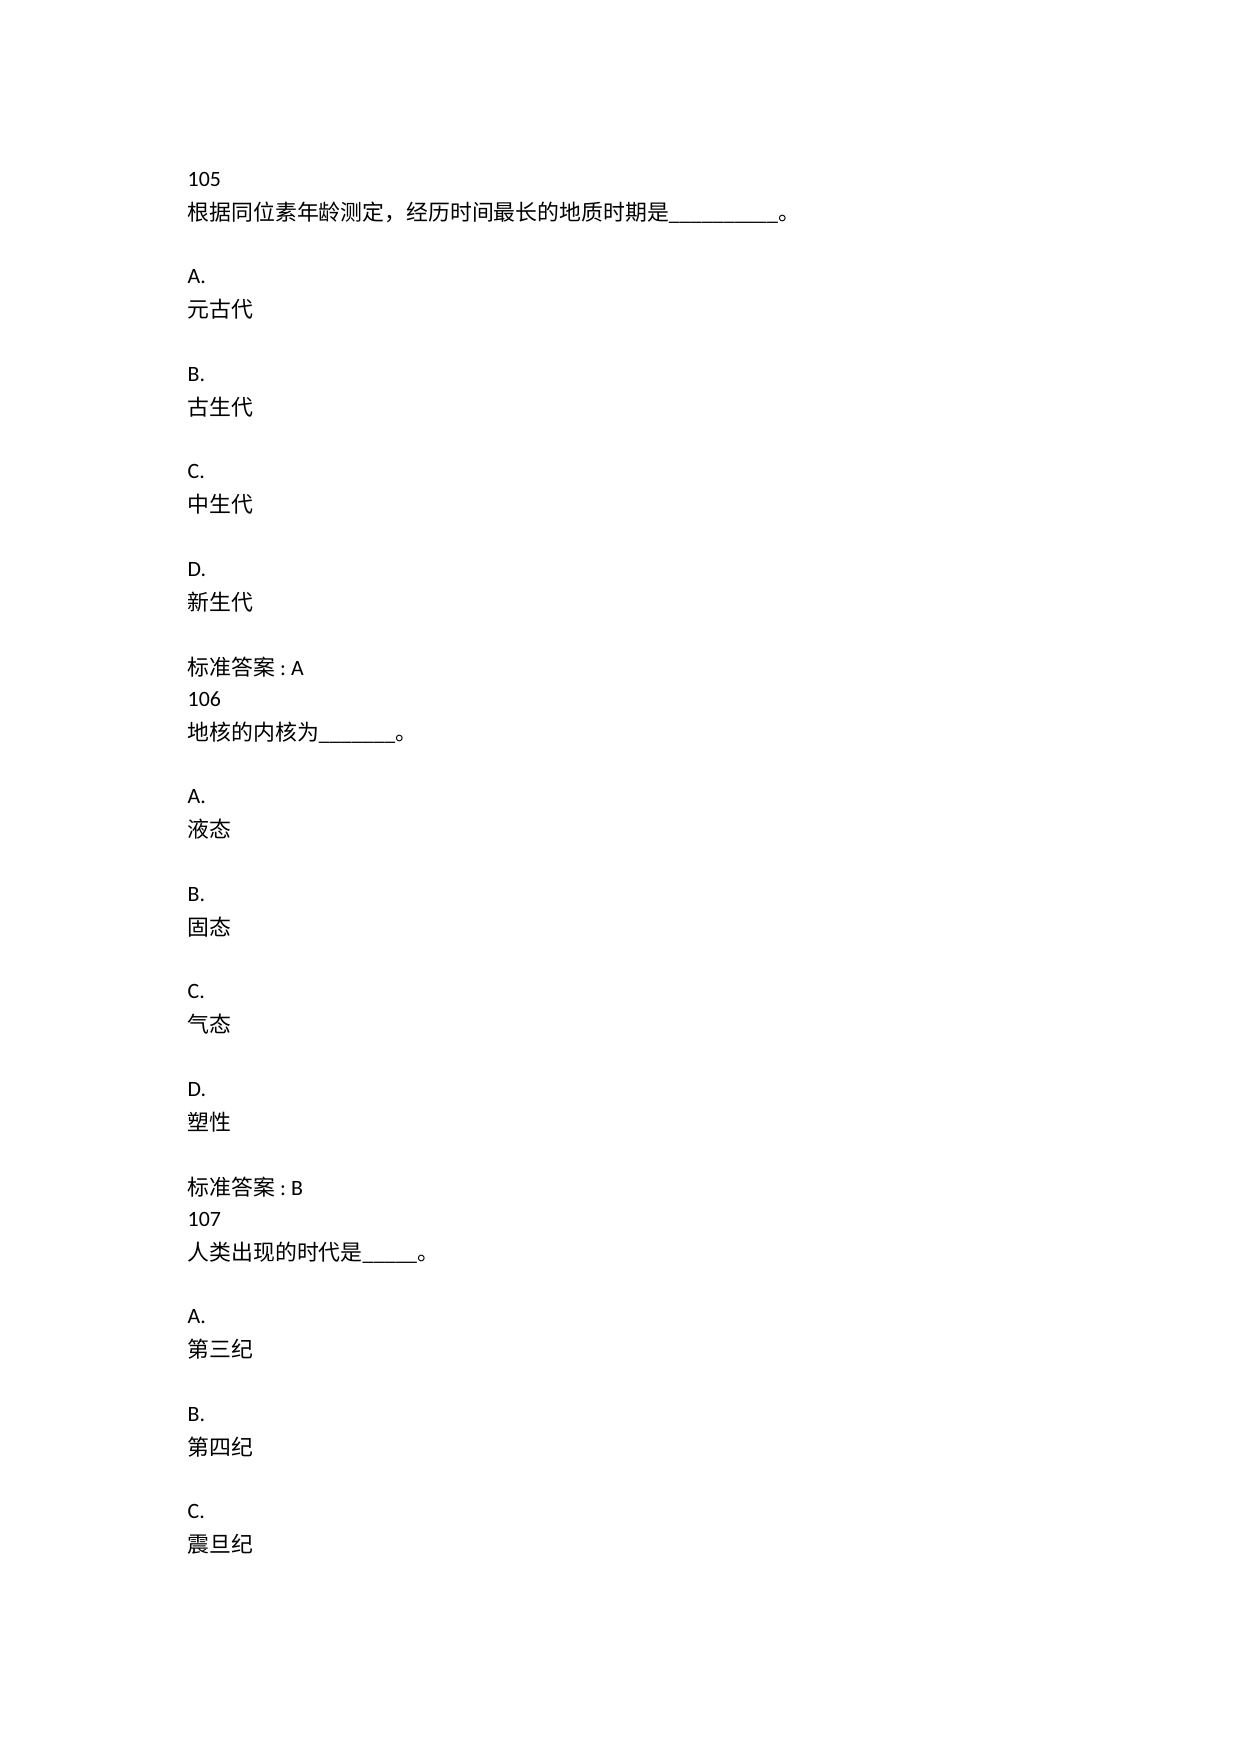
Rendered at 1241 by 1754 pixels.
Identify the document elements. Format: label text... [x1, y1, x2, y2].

text C. [187, 454, 1053, 487]
text 古生代 [187, 389, 1053, 422]
text 106 [187, 682, 1053, 714]
text C. [187, 1494, 1053, 1527]
text B. [187, 877, 1053, 909]
text 根据同位素年龄测定，经历时间最长的地质时期是__________。 [187, 194, 1053, 227]
text B. [187, 1397, 1053, 1429]
text 第三纪 [187, 1332, 1053, 1364]
text D. [187, 1072, 1053, 1104]
text 人类出现的时代是_____。 [187, 1234, 1053, 1267]
text 震旦纪 [187, 1527, 1053, 1559]
text A. [187, 779, 1053, 812]
text 气态 [187, 1007, 1053, 1039]
text 标准答案 : A [187, 649, 1053, 682]
text 塑性 [187, 1104, 1053, 1137]
text 新生代 [187, 584, 1053, 617]
text 105 [187, 162, 1053, 194]
text 中生代 [187, 487, 1053, 519]
text A. [187, 259, 1053, 292]
text A. [187, 1299, 1053, 1332]
text 第四纪 [187, 1429, 1053, 1462]
text 标准答案 : B [187, 1169, 1053, 1202]
text 107 [187, 1202, 1053, 1234]
text 元古代 [187, 292, 1053, 324]
text 固态 [187, 909, 1053, 942]
text 地核的内核为_______。 [187, 714, 1053, 747]
text B. [187, 357, 1053, 389]
text D. [187, 552, 1053, 584]
text 液态 [187, 812, 1053, 844]
text C. [187, 974, 1053, 1007]
